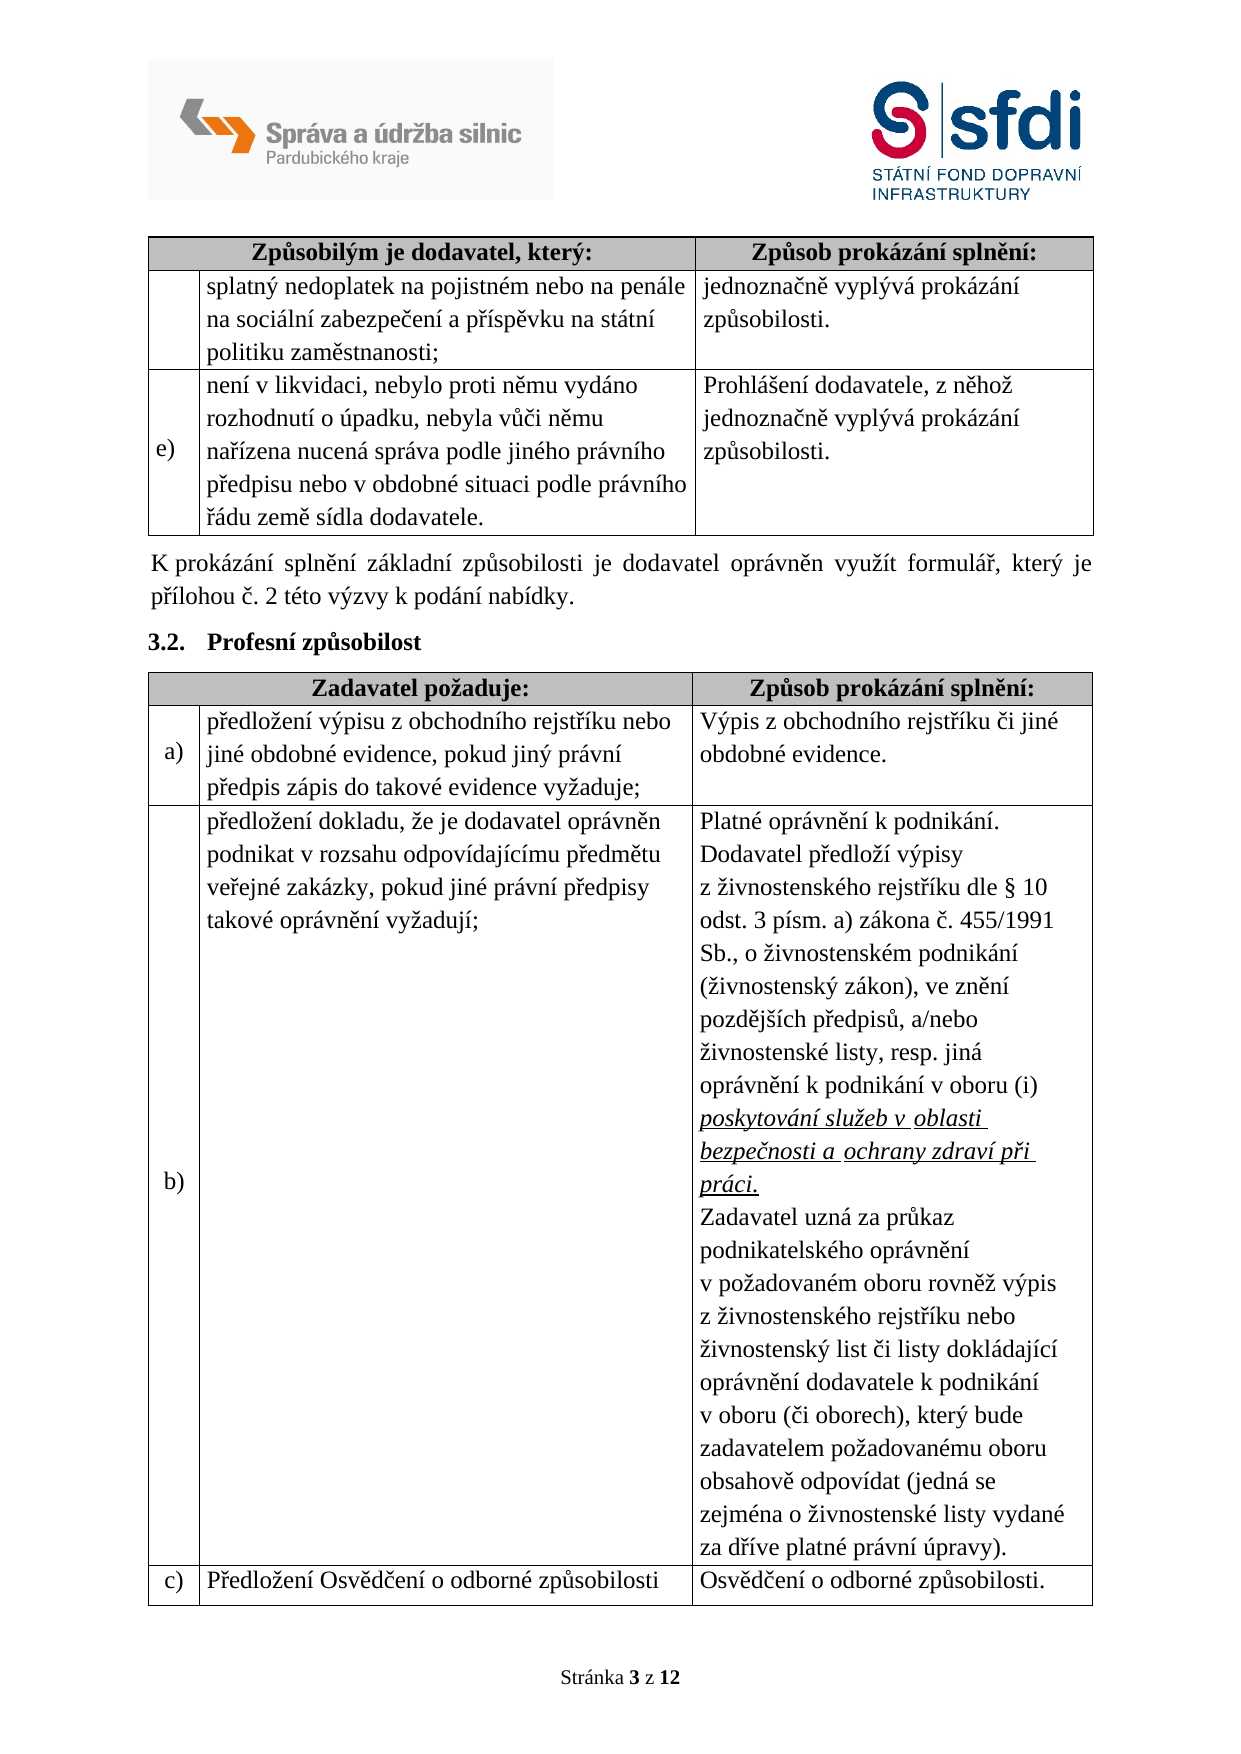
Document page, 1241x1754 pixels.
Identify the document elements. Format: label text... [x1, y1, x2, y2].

subtitle Profesní způsobilost [148, 627, 1092, 655]
table_header Způsobilým je dodavatel, který: [149, 238, 695, 270]
table_header Způsob prokázání splnění: [693, 673, 1092, 705]
table_cell b) [149, 806, 199, 1564]
table_cell Platné oprávnění k podnikání. Dodavatel předloží výpisy z živnostenského rejstříku dle § 10 odst. 3 písm. a) zákona č. 455/1991 Sb., o živnostenském podnikání (živnostenský zákon), ve znění pozdějších předpisů, a/nebo živnostenské listy, resp. jiná oprávnění k podnikání v oboru (i) poskytování služeb v oblasti bezpečnosti a ochrany zdraví při práci. Zadavatel uzná za průkaz podnikatelského oprávnění v požadovaném oboru rovněž výpis z živnostenského rejstříku nebo živnostenský list či listy dokládající oprávnění dodavatele k podnikání v oboru (či oborech), který bude zadavatelem požadovanému oboru obsahově odpovídat (jedná se zejména o živnostenské listy vydané za dříve platné právní úpravy). [693, 806, 1092, 1564]
table_cell předložení dokladu, že je dodavatel oprávněn podnikat v rozsahu odpovídajícímu předmětu veřejné zakázky, pokud jiné právní předpisy takové oprávnění vyžadují; [200, 806, 692, 1564]
table_header Zadavatel požaduje: [149, 673, 692, 705]
table_cell c) [149, 1566, 199, 1605]
table_cell e) [149, 370, 199, 534]
table_cell Prohlášení dodavatele, z něhož jednoznačně vyplývá prokázání způsobilosti. [696, 271, 1093, 369]
table_cell není v likvidaci, nebylo proti němu vydáno rozhodnutí o úpadku, nebyla vůči němu nařízena nucená správa podle jiného právního předpisu nebo v obdobné situaci podle právního řádu země sídla dodavatele. [200, 370, 695, 534]
table_cell d) [149, 271, 199, 369]
list K prokázání splnění základní způsobilosti je dodavatel oprávněn využít formulář, který je přílohou č. 2 této výzvy k podání nabídky. [151, 548, 1092, 610]
table_cell předložení výpisu z obchodního rejstříku nebo jiné obdobné evidence, pokud jiný právní předpis zápis do takové evidence vyžaduje; [200, 706, 692, 805]
picture [147, 59, 554, 200]
table_header Způsob prokázání splnění: [696, 238, 1093, 270]
picture [871, 79, 1082, 200]
table_cell a) [149, 706, 199, 805]
table_cell Výpis z obchodního rejstříku či jiné obdobné evidence. [693, 706, 1092, 805]
table_cell Prohlášení dodavatele, z něhož jednoznačně vyplývá prokázání způsobilosti. [696, 370, 1093, 534]
table_cell Osvědčení o odborné způsobilosti. [693, 1566, 1092, 1605]
table_cell Předložení Osvědčení o odborné způsobilosti k činnosti koordinátora BOZP dle zákona č. 309/2006 Sb., v platném znění [200, 1566, 692, 1605]
